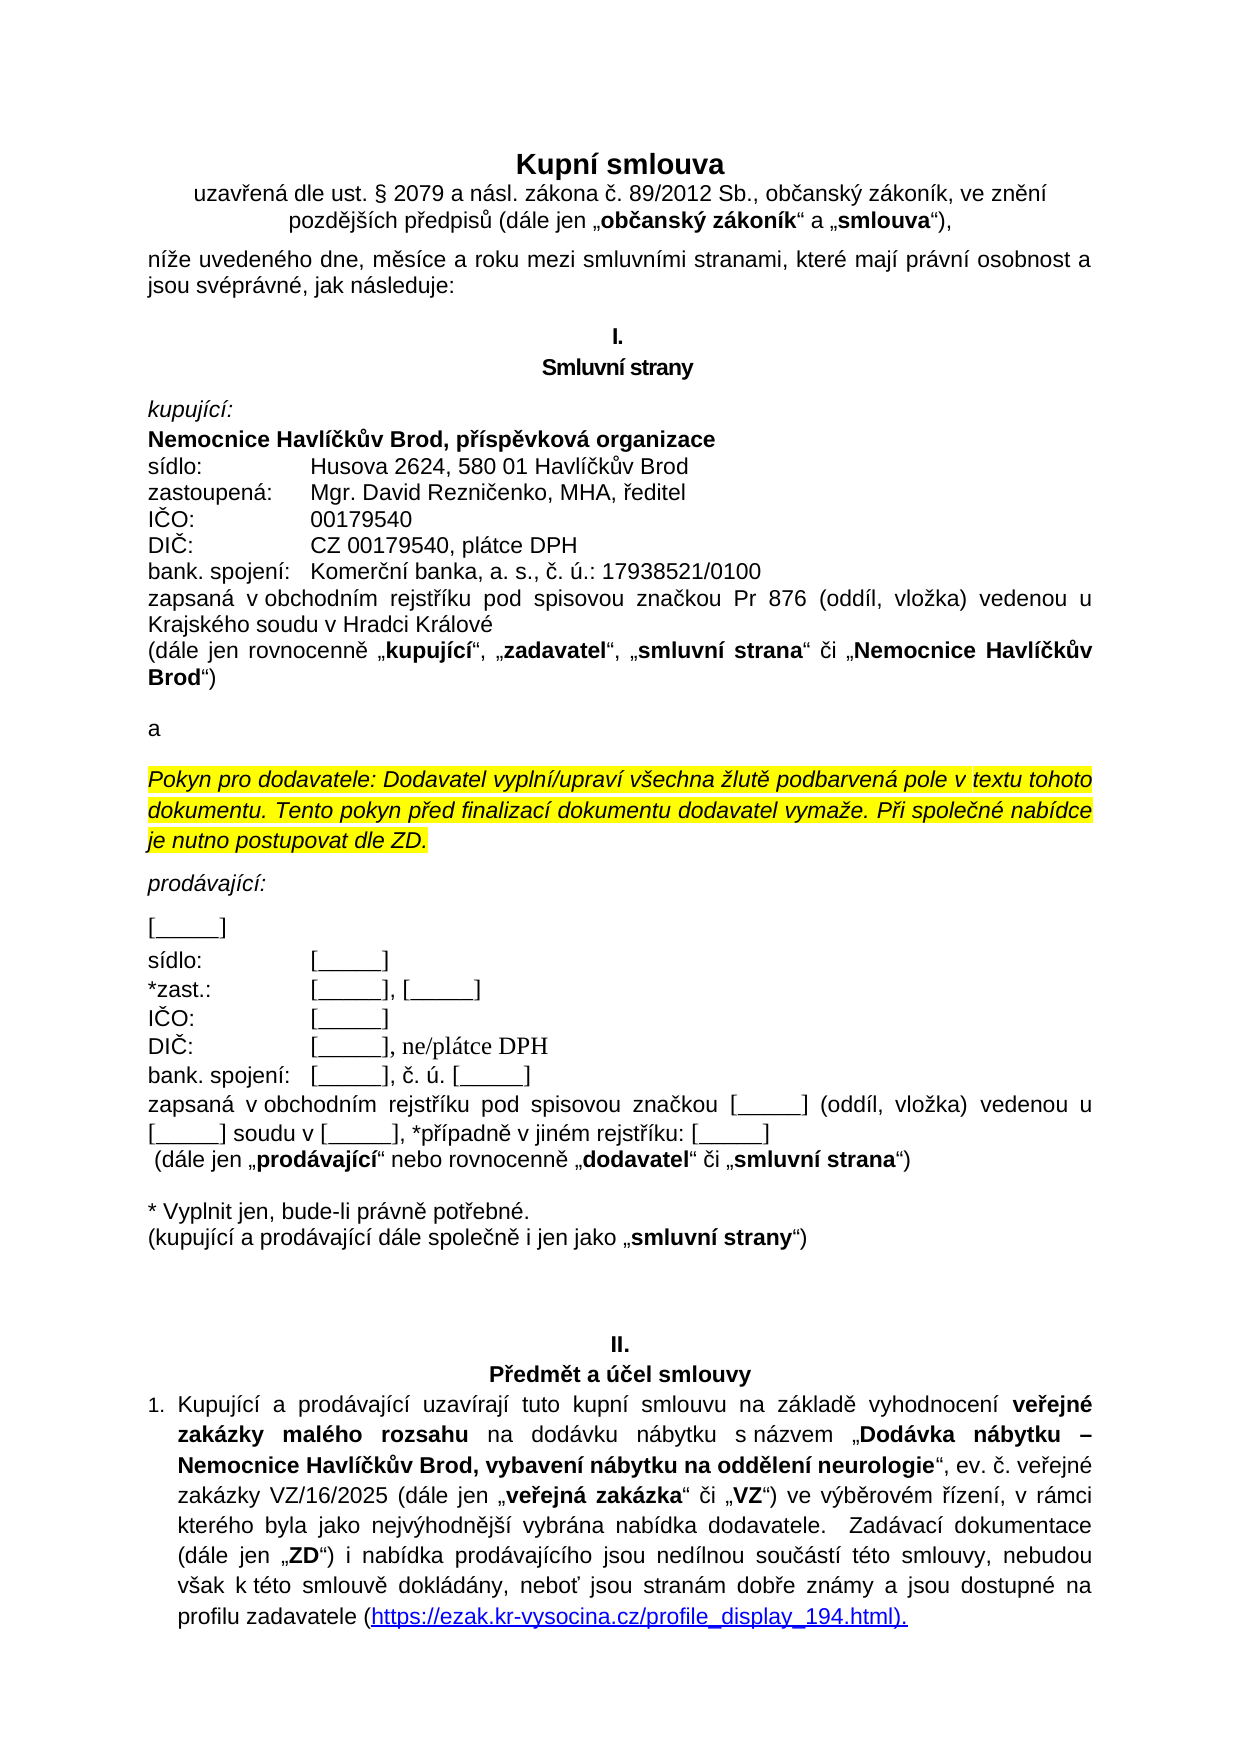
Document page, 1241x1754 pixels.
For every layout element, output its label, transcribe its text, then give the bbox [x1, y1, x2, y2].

text (kupující a prodávající dále společně i jen jako „smluvní strany“) [148, 1224, 1092, 1251]
text prodávající: [148, 869, 1092, 896]
text a [148, 715, 1092, 741]
text (dále jen „prodávající“ nebo rovnocenně „dodavatel“ či „smluvní strana“) [148, 1146, 1092, 1173]
text DIČ: CZ 00179540, plátce DPH [148, 532, 1092, 558]
text Kupní smlouva [148, 147, 1092, 180]
list Kupující a prodávající uzavírají tuto kupní smlouvu na základě vyhodnocení veřejné zakázky malého rozsahu na dodávku nábytku s názvem „Dodávka nábytku – Nemocnice Havlíčkův Brod, vybavení nábytku na oddělení neurologie“, ev. č. veřejné zakázky VZ/16/2025 (dále jen „veřejná zakázka“ či „VZ“) ve výběrovém řízení, v rámci kterého byla jako nejvýhodnější vybrána nabídka dodavatele. Zadávací dokumentace (dále jen „ZD“) i nabídka prodávajícího jsou nedílnou součástí této smlouvy, nebudou však k této smlouvě dokládány, neboť jsou stranám dobře známy a jsou dostupné na profilu zadavatele (https://ezak.kr-vysocina.cz/profile_display_194.html). [148, 1391, 1092, 1629]
subtitle Předmět a účel smlouvy [148, 1361, 1092, 1387]
text uzavřená dle ust. § 2079 a násl. zákona č. 89/2012 Sb., občanský zákoník, ve znění pozdějších předpisů (dále jen „občanský zákoník“ a „smlouva“), [148, 180, 1092, 233]
text bank. spojení: Komerční banka, a. s., č. ú.: 17938521/0100 [148, 558, 1092, 584]
text bank. spojení: , č. ú. [148, 1060, 1092, 1089]
text IČO: 00179540 [148, 506, 1092, 532]
text Pokyn pro dodavatele: Dodavatel vyplní/upraví všechna žlutě podbarvená pole v textu tohoto dokumentu. Tento pokyn před finalizací dokumentu dodavatel vymaže. Při společné nabídce je nutno postupovat dle ZD. [148, 823, 1092, 853]
text Smluvní strany [150, 353, 1086, 380]
text Pokyn pro dodavatele: Dodavatel vyplní/upraví všechna žlutě podbarvená pole v textu tohoto dokumentu. Tento pokyn před finalizací dokumentu dodavatel vymaže. Při společné nabídce je nutno postupovat dle ZD. [148, 766, 1092, 797]
text sídlo: [148, 945, 1092, 974]
text I. [150, 323, 1086, 350]
text zapsaná v obchodním rejstříku pod spisovou značkou Pr 876 (oddíl, vložka) vedenou u Krajského soudu v Hradci Králové [148, 584, 1092, 637]
text sídlo: Husova 2624, 580 01 Havlíčkův Brod [148, 453, 1092, 479]
text kupující: [148, 396, 1092, 423]
text Nemocnice Havlíčkův Brod, příspěvková organizace [148, 426, 1092, 453]
text zapsaná v obchodním rejstříku pod spisovou značkou (oddíl, vložka) vedenou u soudu v , *případně v jiném rejstříku: [148, 1089, 1092, 1146]
text (dále jen rovnocenně „kupující“, „zadavatel“, „smluvní strana“ či „Nemocnice Havlíčkův Brod“) [148, 637, 1092, 690]
text níže uvedeného dne, měsíce a roku mezi smluvními stranami, které mají právní osobnost a jsou svéprávné, jak následuje: [148, 246, 1092, 298]
text IČO: [148, 1003, 1092, 1031]
subtitle II. [148, 1331, 1092, 1357]
text DIČ: [148, 1031, 1092, 1060]
text * Vyplnit jen, bude-li právně potřebné. [148, 1198, 1092, 1224]
text *zast.: , [148, 974, 1092, 1003]
text zastoupená: Mgr. David Rezničenko, MHA, ředitel [148, 479, 1092, 506]
